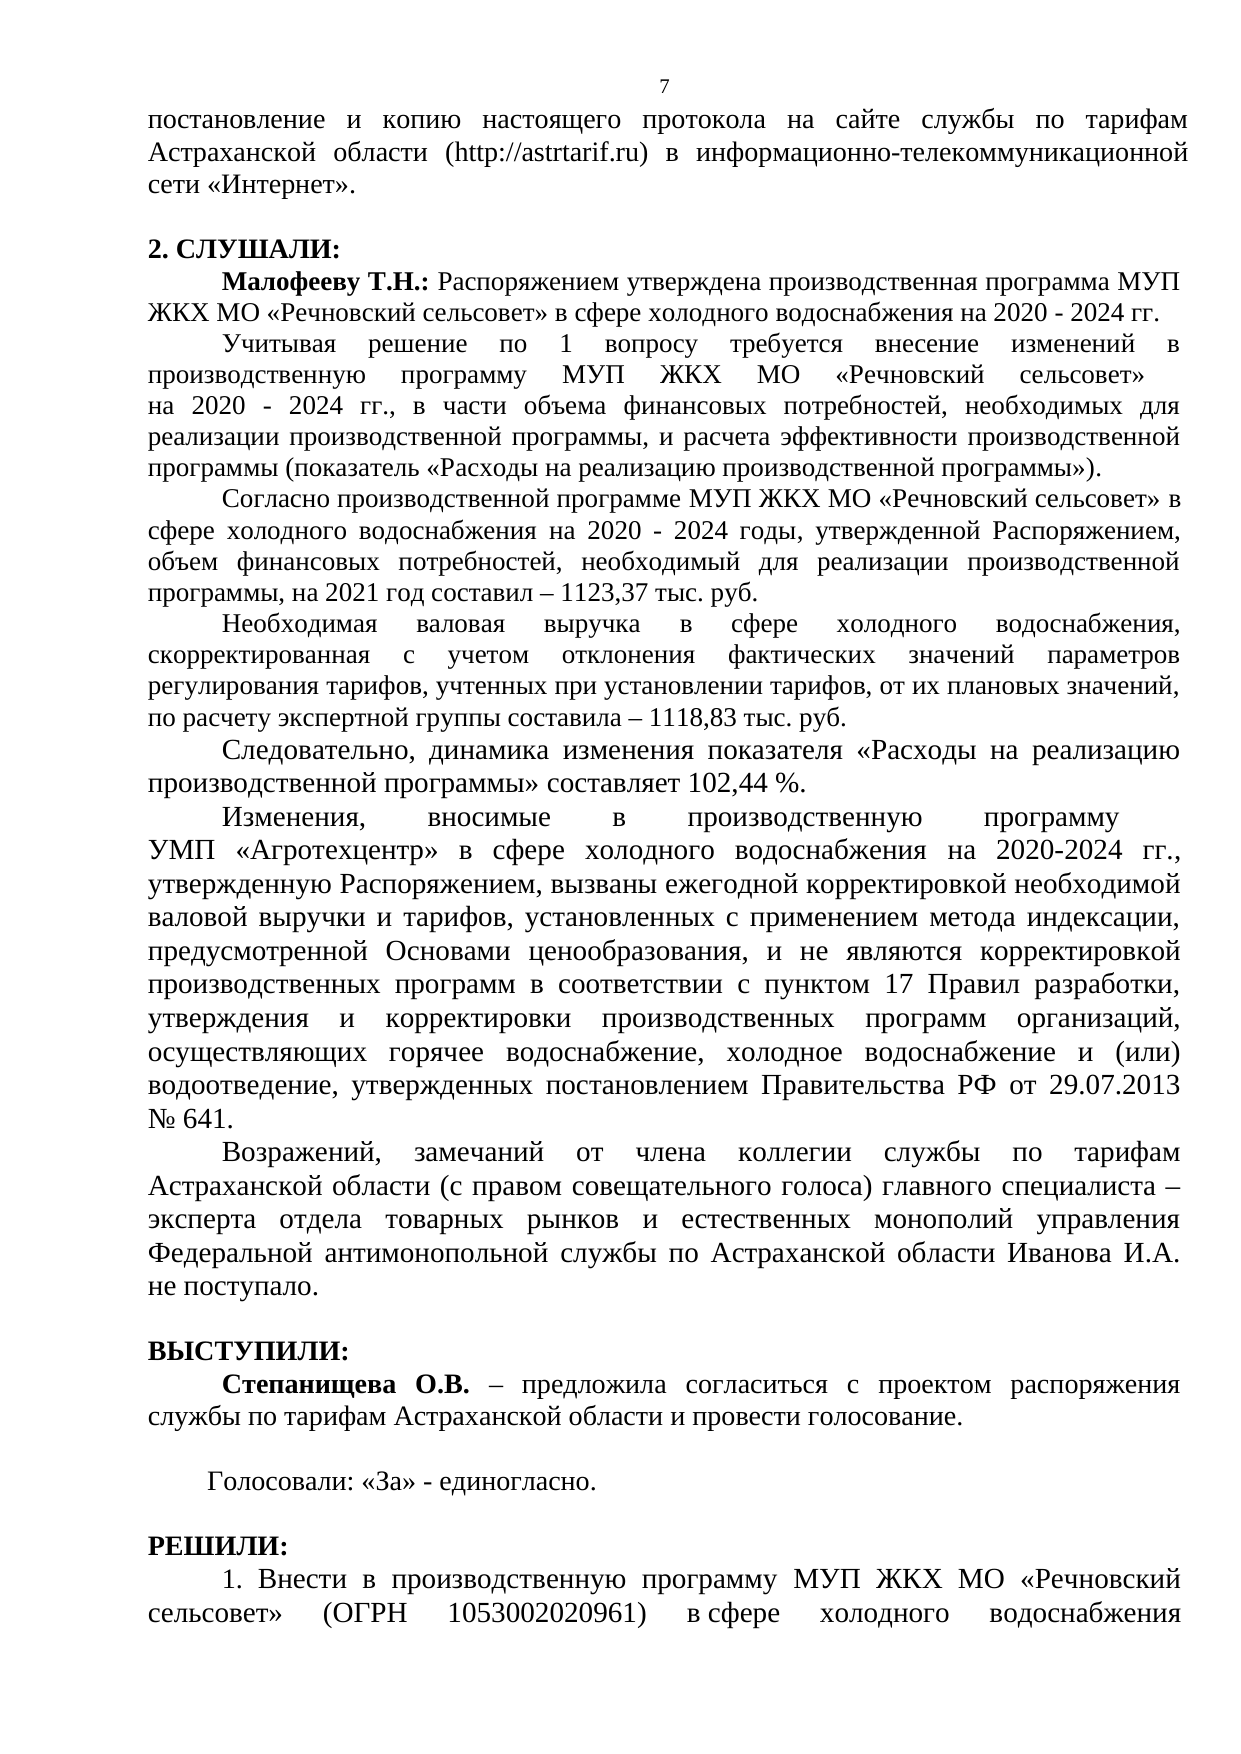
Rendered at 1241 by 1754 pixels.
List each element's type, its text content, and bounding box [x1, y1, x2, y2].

text Изменения, вносимые в производственную программу УМП «Агротехцентр» в сфере холодного водоснабжения на 2020-2024 гг., утвержденную Распоряжением, вызваны ежегодной корректировкой необходимой валовой выручки и тарифов, установленных с применением метода индексации, предусмотренной Основами ценообразования, и не являются корректировкой производственных программ в соответствии с пунктом 17 Правил разработки, утверждения и корректировки производственных программ организаций, осуществляющих горячее водоснабжение, холодное водоснабжение и (или) водоотведение, утвержденных постановлением Правительства РФ от 29.07.2013 № 641. [148, 799, 1181, 1134]
text Учитывая решение по 1 вопросу требуется внесение изменений в производственную программу МУП ЖКХ МО «Речновский сельсовет» на 2020 - 2024 гг., в части объема финансовых потребностей, необходимых для реализации производственной программы, и расчета эффективности производственной программы (показатель «Расходы на реализацию производственной программы»). [148, 327, 1181, 483]
text Степанищева О.В. – предложила согласиться с проектом распоряжения службы по тарифам Астраханской области и провести голосование. [148, 1367, 1181, 1432]
text Следовательно, динамика изменения показателя «Расходы на реализацию производственной программы» составляет 102,44 %. [148, 732, 1181, 799]
text Голосовали: «За» - единогласно. [148, 1464, 1181, 1496]
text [148, 1561, 1181, 1628]
text 2. СЛУШАЛИ: [148, 232, 1181, 264]
text Малофееву Т.Н.: Распоряжением утверждена производственная программа МУП ЖКХ МО «Речновский сельсовет» в сфере холодного водоснабжения на 2020 - 2024 гг. [148, 264, 1181, 327]
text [148, 103, 1189, 200]
text Необходимая валовая выручка в сфере холодного водоснабжения, скорректированная с учетом отклонения фактических значений параметров регулирования тарифов, учтенных при установлении тарифов, от их плановых значений, по расчету экспертной группы составила – 1118,83 тыс. руб. [148, 607, 1181, 732]
text ВЫСТУПИЛИ: [148, 1334, 1181, 1367]
text Возражений, замечаний от члена коллегии службы по тарифам Астраханской области (с правом совещательного голоса) главного специалиста – эксперта отдела товарных рынков и естественных монополий управления Федеральной антимонопольной службы по Астраханской области Иванова И.А. не поступало. [148, 1134, 1181, 1302]
text Согласно производственной программе МУП ЖКХ МО «Речновский сельсовет» в сфере холодного водоснабжения на 2020 - 2024 годы, утвержденной Распоряжением, объем финансовых потребностей, необходимый для реализации производственной программы, на 2021 год составил – 1123,37 тыс. руб. [148, 483, 1181, 607]
text РЕШИЛИ: [148, 1529, 1181, 1561]
